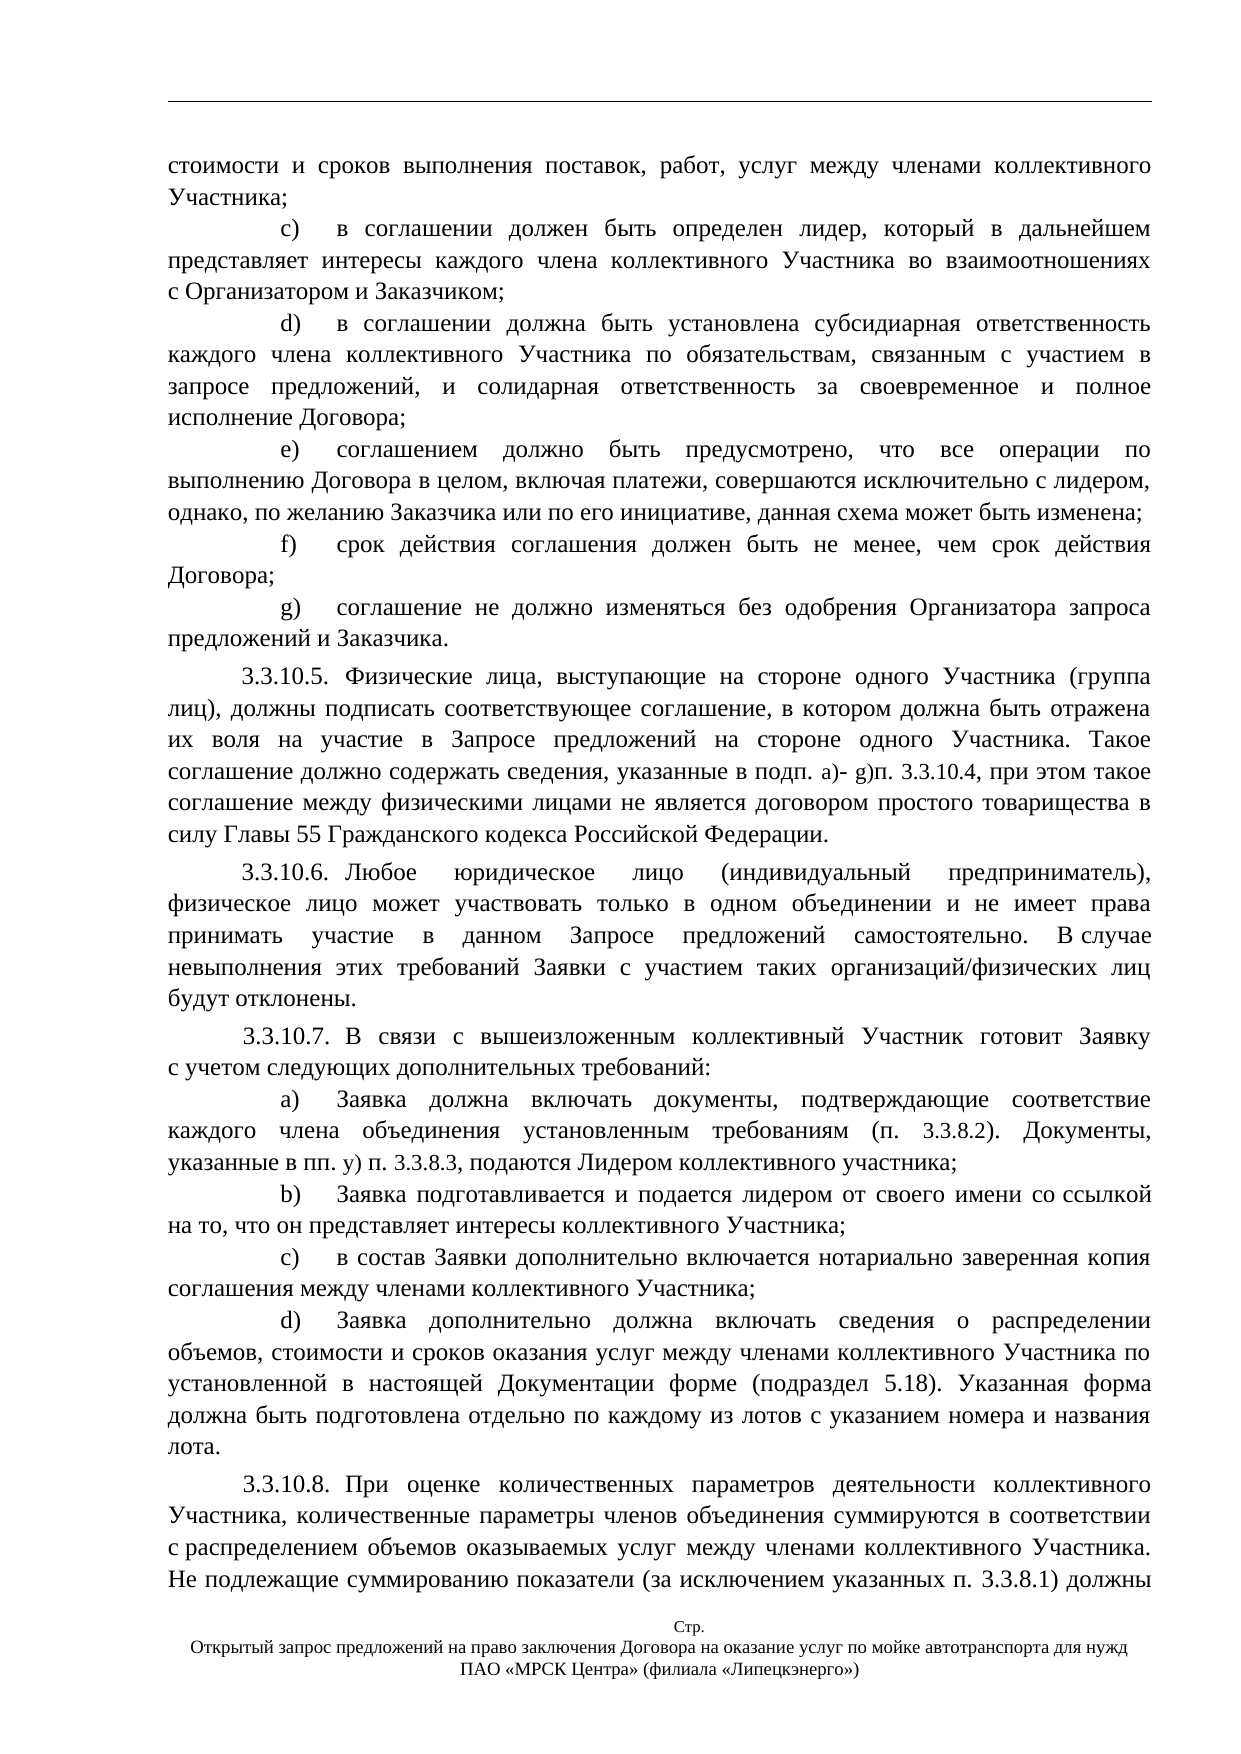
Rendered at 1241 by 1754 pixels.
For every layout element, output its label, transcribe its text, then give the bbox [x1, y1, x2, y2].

list Физические лица, выступающие на стороне одного Участника (группа лиц), должны подписать соответствующее соглашение, в котором должна быть отражена их воля на участие в Запросе предложений на стороне одного Участника. Такое соглашение должно содержать сведения, указанные в подп. a)- g)п. 3.3.10.4, при этом такое соглашение между физическими лицами не является договором простого товарищества в силу Главы 55 Гражданского кодекса Российской Федерации. [168, 661, 1152, 848]
list в соглашении должна быть установлена субсидиарная ответственность каждого члена коллективного Участника по обязательствам, связанным с участием в запросе предложений, и солидарная ответственность за своевременное и полное исполнение Договора; [168, 308, 1152, 431]
list в состав Заявки дополнительно включается нотариально заверенная копия соглашения между членами коллективного Участника; [168, 1242, 1152, 1302]
list Заявка должна включать документы, подтверждающие соответствие каждого члена объединения установленным требованиям (п. 3.3.8.2). Документы, указанные в пп. у) п. 3.3.8.3, подаются Лидером коллективного участника; [168, 1084, 1152, 1176]
list в соглашении должен быть определен лидер, который в дальнейшем представляет интересы каждого члена коллективного Участника во взаимоотношениях с Организатором и Заказчиком; [168, 213, 1152, 305]
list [168, 1469, 1152, 1592]
list Заявка дополнительно должна включать сведения о распределении объемов, стоимости и сроков оказания услуг между членами коллективного Участника по установленной в настоящей Документации форме (подраздел 5.18). Указанная форма должна быть подготовлена отдельно по каждому из лотов с указанием номера и названия лота. [168, 1305, 1152, 1460]
list В связи с вышеизложенным коллективный Участник готовит Заявку с учетом следующих дополнительных требований: [168, 1021, 1152, 1081]
list Любое юридическое лицо (индивидуальный предприниматель), физическое лицо может участвовать только в одном объединении и не имеет права принимать участие в данном Запросе предложений самостоятельно. В случае невыполнения этих требований Заявки с участием таких организаций/физических лиц будут отклонены. [168, 857, 1152, 1012]
list Заявка подготавливается и подается лидером от своего имени со ссылкой на то, что он представляет интересы коллективного Участника; [168, 1179, 1152, 1239]
list соглашение не должно изменяться без одобрения Организатора запроса предложений и Заказчика. [168, 592, 1152, 652]
list соглашением должно быть предусмотрено, что все операции по выполнению Договора в целом, включая платежи, совершаются исключительно с лидером, однако, по желанию Заказчика или по его инициативе, данная схема может быть изменена; [168, 434, 1152, 526]
list срок действия соглашения должен быть не менее, чем срок действия Договора; [168, 529, 1152, 589]
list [168, 150, 1152, 210]
